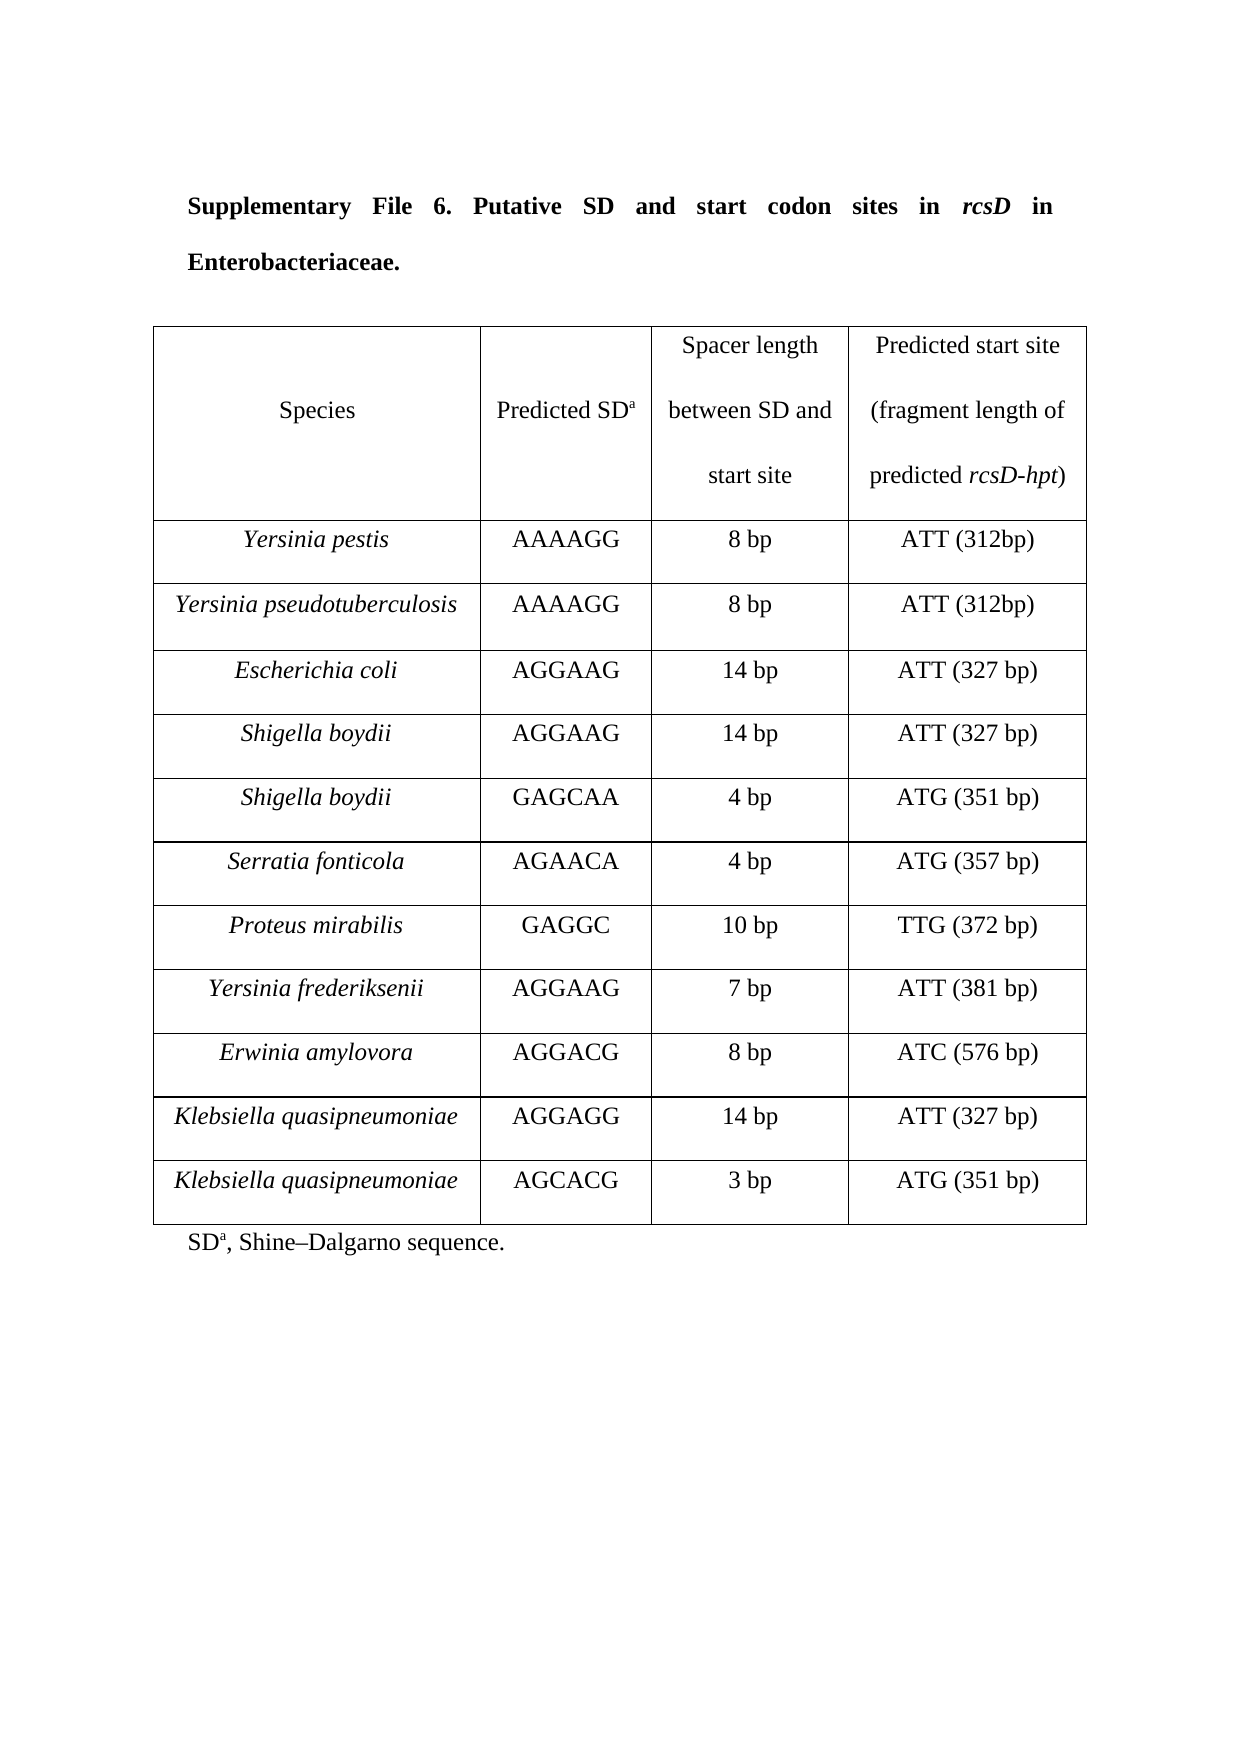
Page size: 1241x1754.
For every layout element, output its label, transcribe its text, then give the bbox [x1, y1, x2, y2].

table_cell ATT (327 bp) [849, 651, 1086, 714]
table_cell Klebsiella quasipneumoniae [154, 1098, 480, 1160]
table_cell Serratia fonticola [154, 843, 480, 905]
table_cell Escherichia coli [154, 651, 480, 714]
table_cell ATG (351 bp) [849, 1161, 1086, 1224]
table_cell ATT (327 bp) [849, 1098, 1086, 1160]
table_cell AAAAGG [481, 521, 651, 583]
table_cell ATG (351 bp) [849, 779, 1086, 841]
table_cell AGGAAG [481, 651, 651, 714]
table_cell AGAACA [481, 843, 651, 905]
table_cell 8 bp [652, 1034, 848, 1096]
table_cell 10 bp [652, 906, 848, 969]
table_cell ATT (381 bp) [849, 970, 1086, 1033]
text SDa, Shine–Dalgarno sequence. [187, 1225, 1053, 1257]
table_header Species [154, 327, 480, 519]
table_cell 7 bp [652, 970, 848, 1033]
table_cell AGGAAG [481, 970, 651, 1033]
table_cell 4 bp [652, 779, 848, 841]
table_cell TTG (372 bp) [849, 906, 1086, 969]
subtitle Supplementary File 6. Putative SD and start codon sites in rcsD in Enterobacteriaceae. [187, 189, 1053, 278]
table_cell Shigella boydii [154, 779, 480, 841]
table_cell GAGCAA [481, 779, 651, 841]
table_header Predicted SDa [481, 327, 651, 519]
table_cell 14 bp [652, 715, 848, 778]
table_cell 4 bp [652, 843, 848, 905]
table_header Predicted start site (fragment length of predicted rcsD-hpt) [849, 327, 1086, 519]
table_cell AGGAAG [481, 715, 651, 778]
table_cell ATG (357 bp) [849, 843, 1086, 905]
table_cell Proteus mirabilis [154, 906, 480, 969]
table_cell 3 bp [652, 1161, 848, 1224]
table_cell GAGGC [481, 906, 651, 969]
table_cell ATC (576 bp) [849, 1034, 1086, 1096]
table_cell Klebsiella quasipneumoniae [154, 1161, 480, 1224]
table_cell ATT (327 bp) [849, 715, 1086, 778]
table_cell Yersinia frederiksenii [154, 970, 480, 1033]
table_cell Shigella boydii [154, 715, 480, 778]
table_cell 8 bp [652, 584, 848, 650]
table_cell ATT (312bp) [849, 584, 1086, 650]
table_cell Yersinia pseudotuberculosis [154, 584, 480, 650]
table_cell AAAAGG [481, 584, 651, 650]
table_cell 14 bp [652, 651, 848, 714]
table_cell 14 bp [652, 1098, 848, 1160]
table_cell ATT (312bp) [849, 521, 1086, 583]
table_cell AGCACG [481, 1161, 651, 1224]
table_cell Erwinia amylovora [154, 1034, 480, 1096]
table_header Spacer length between SD and start site [652, 327, 848, 519]
table_cell AGGACG [481, 1034, 651, 1096]
table_cell AGGAGG [481, 1098, 651, 1160]
table_cell Yersinia pestis [154, 521, 480, 583]
table_cell 8 bp [652, 521, 848, 583]
